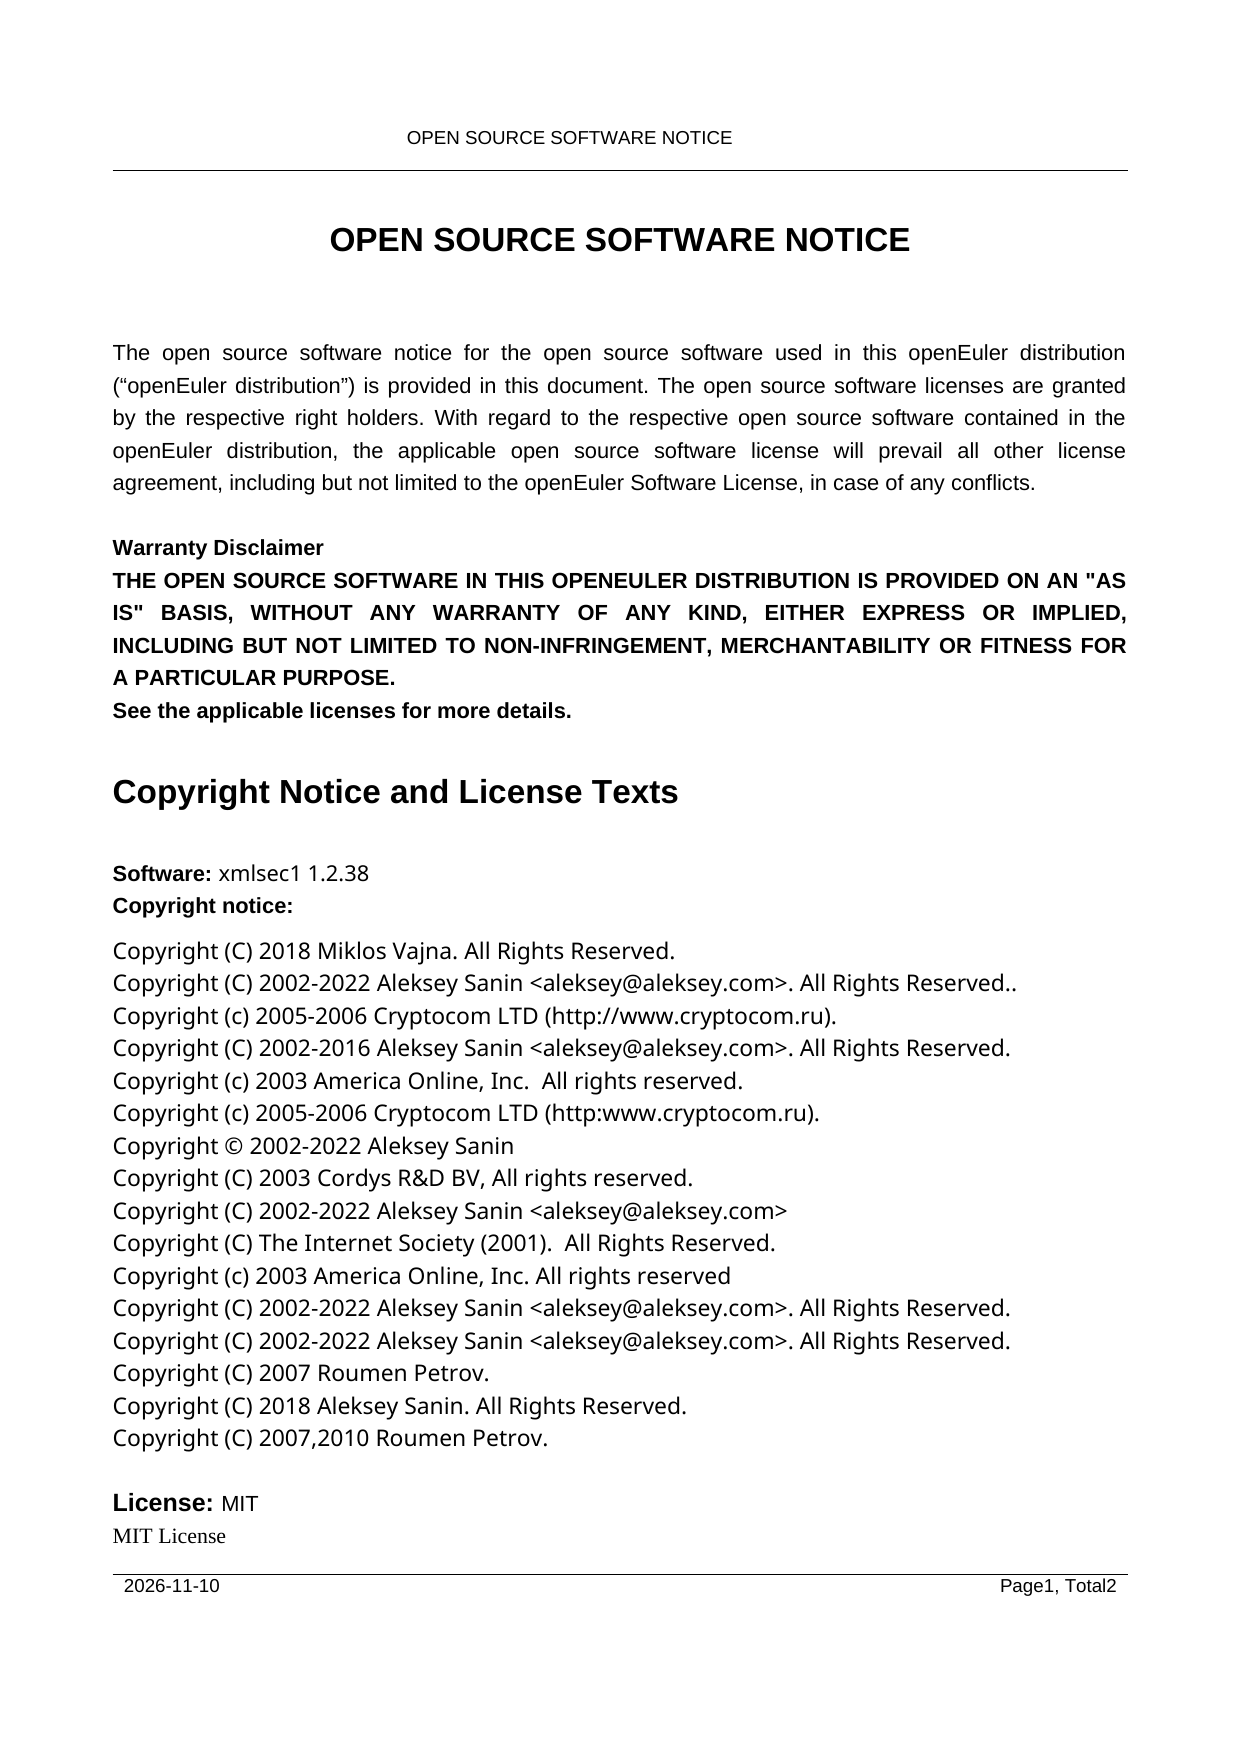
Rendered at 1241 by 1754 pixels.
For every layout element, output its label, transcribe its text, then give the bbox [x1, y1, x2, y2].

text Warranty Disclaimer [112, 531, 1128, 564]
text OPEN SOURCE SOFTWARE NOTICE [112, 206, 1128, 271]
text Copyright notice: [112, 889, 1128, 921]
text Copyright (C) 2018 Miklos Vajna. All Rights Reserved. Copyright (C) 2002-2022 Aleksey Sanin <aleksey@aleksey.com>. All Rights Reserved.. Copyright (c) 2005-2006 Cryptocom LTD (http://www.cryptocom.ru). Copyright (C) 2002-2016 Aleksey Sanin <aleksey@aleksey.com>. All Rights Reserved. Copyright (c) 2003 America Online, Inc. All rights reserved. Copyright (c) 2005-2006 Cryptocom LTD (http:www.cryptocom.ru). Copyright © 2002-2022 Aleksey Sanin Copyright (C) 2003 Cordys R&D BV, All rights reserved. Copyright (C) 2002-2022 Aleksey Sanin <aleksey@aleksey.com> Copyright (C) The Internet Society (2001). All Rights Reserved. Copyright (c) 2003 America Online, Inc. All rights reserved Copyright (C) 2002-2022 Aleksey Sanin <aleksey@aleksey.com>. All Rights Reserved. Copyright (C) 2002-2022 Aleksey Sanin <aleksey@aleksey.com>. All Rights Reserved. Copyright (C) 2007 Roumen Petrov. Copyright (C) 2018 Aleksey Sanin. All Rights Reserved. Copyright (C) 2007,2010 Roumen Petrov. [112, 934, 1128, 1486]
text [112, 1519, 1128, 1551]
text License: MIT [112, 1486, 1128, 1519]
title Software: xmlsec1 1.2.38 [112, 856, 1128, 889]
text The open source software notice for the open source software used in this openEuler distribution (“openEuler distribution”) is provided in this document. The open source software licenses are granted by the respective right holders. With regard to the respective open source software contained in the openEuler distribution, the applicable open source software license will prevail all other license agreement, including but not limited to the openEuler Software License, in case of any conflicts. [112, 336, 1128, 499]
text Copyright Notice and License Texts [112, 759, 1128, 824]
text THE OPEN SOURCE SOFTWARE IN THIS OPENEULER DISTRIBUTION IS PROVIDED ON AN "AS IS" BASIS, WITHOUT ANY WARRANTY OF ANY KIND, EITHER EXPRESS OR IMPLIED, INCLUDING BUT NOT LIMITED TO NON-INFRINGEMENT, MERCHANTABILITY OR FITNESS FOR A PARTICULAR PURPOSE. See the applicable licenses for more details. [112, 564, 1128, 726]
